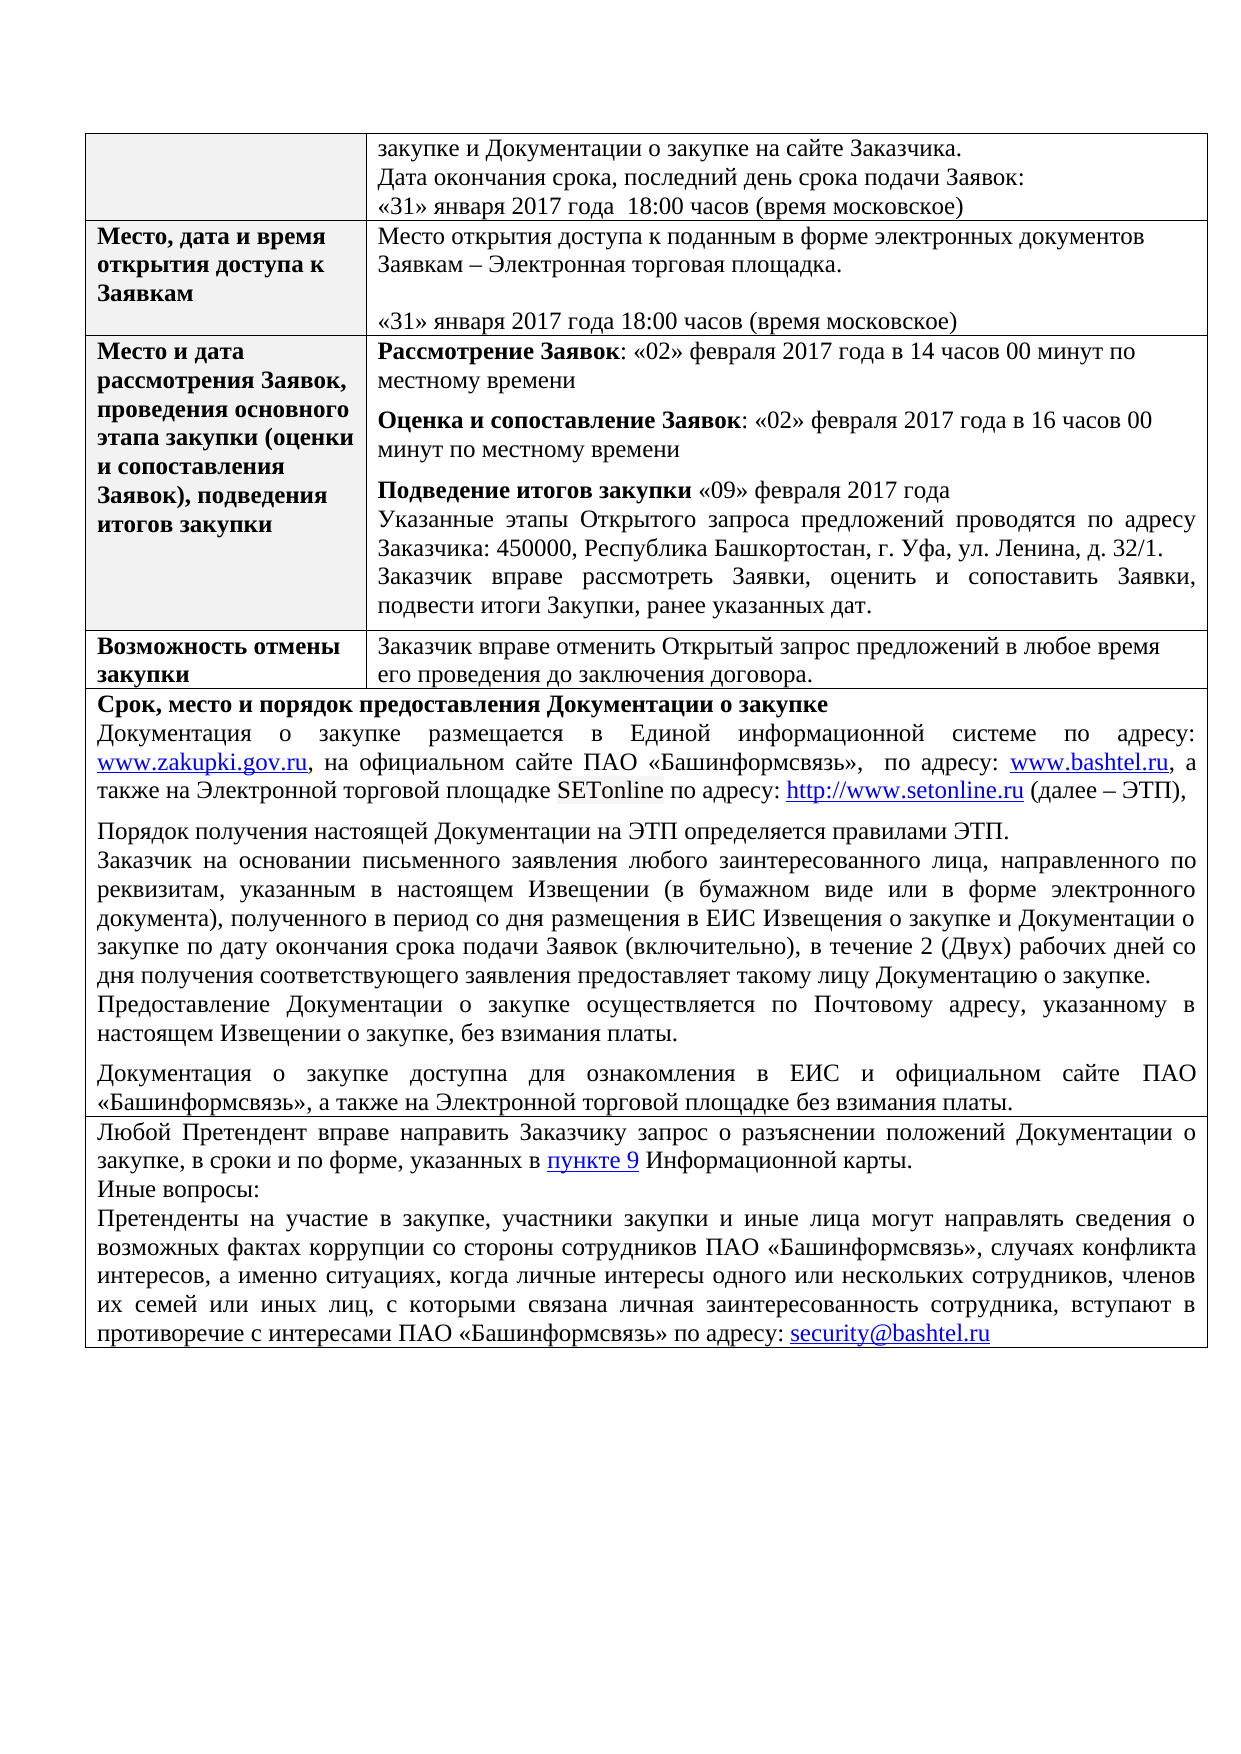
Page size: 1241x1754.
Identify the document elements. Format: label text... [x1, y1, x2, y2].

table_cell Любой Претендент вправе направить Заказчику запрос о разъяснении положений Документации о закупке, в сроки и по форме, указанных в пункте 9 Информационной карты. Иные вопросы: Претенденты на участие в закупке, участники закупки и иные лица могут направлять сведения о возможных фактах коррупции со стороны сотрудников ПАО «Башинформсвязь», случаях конфликта интересов, а именно ситуациях, когда личные интересы одного или нескольких сотрудников, членов их семей или иных лиц, с которыми связана личная заинтересованность сотрудника, вступают в противоречие с интересами ПАО «Башинформсвязь» по адресу: security@bashtel.ru [86, 1117, 1207, 1347]
table_cell Возможность отмены закупки [86, 631, 366, 688]
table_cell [86, 134, 366, 220]
table_cell Место, дата и время открытия доступа к Заявкам [86, 221, 366, 335]
table_cell Срок, место и порядок предоставления Документации о закупке Документация о закупке размещается в Единой информационной системе по адресу: www.zakupki.gov.ru, на официальном сайте ПАО «Башинформсвязь», по адресу: www.bashtel.ru, а также на Электронной торговой площадке SETonline по адресу: http://www.setonline.ru (далее – ЭТП), Порядок получения настоящей Документации на ЭТП определяется правилами ЭТП. Заказчик на основании письменного заявления любого заинтересованного лица, направленного по реквизитам, указанным в настоящем Извещении (в бумажном виде или в форме электронного документа), полученного в период со дня размещения в ЕИС Извещения о закупке и Документации о закупке по дату окончания срока подачи Заявок (включительно), в течение 2 (Двух) рабочих дней со дня получения соответствующего заявления предоставляет такому лицу Документацию о закупке. Предоставление Документации о закупке осуществляется по Почтовому адресу, указанному в настоящем Извещении о закупке, без взимания платы. Документация о закупке доступна для ознакомления в ЕИС и официальном сайте ПАО «Башинформсвязь», а также на Электронной торговой площадке без взимания платы. [86, 689, 1207, 1116]
table_cell Рассмотрение Заявок: «02» февраля 2017 года в 14 часов 00 минут по местному времени Оценка и сопоставление Заявок: «02» февраля 2017 года в 16 часов 00 минут по местному времени Подведение итогов закупки «09» февраля 2017 года Указанные этапы Открытого запроса предложений проводятся по адресу Заказчика: 450000, Республика Башкортостан, г. Уфа, ул. Ленина, д. 32/1. Заказчик вправе рассмотреть Заявки, оценить и сопоставить Заявки, подвести итоги Закупки, ранее указанных дат. [367, 336, 1207, 630]
table_cell Место и дата рассмотрения Заявок, проведения основного этапа закупки (оценки и сопоставления Заявок), подведения итогов закупки [86, 336, 366, 630]
table_cell Место открытия доступа к поданным в форме электронных документов Заявкам – Электронная торговая площадка. «31» января 2017 года 18:00 часов (время московское) [367, 221, 1207, 335]
table_cell Заказчик вправе отменить Открытый запрос предложений в любое время его проведения до заключения договора. [367, 631, 1207, 688]
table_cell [367, 134, 1207, 220]
